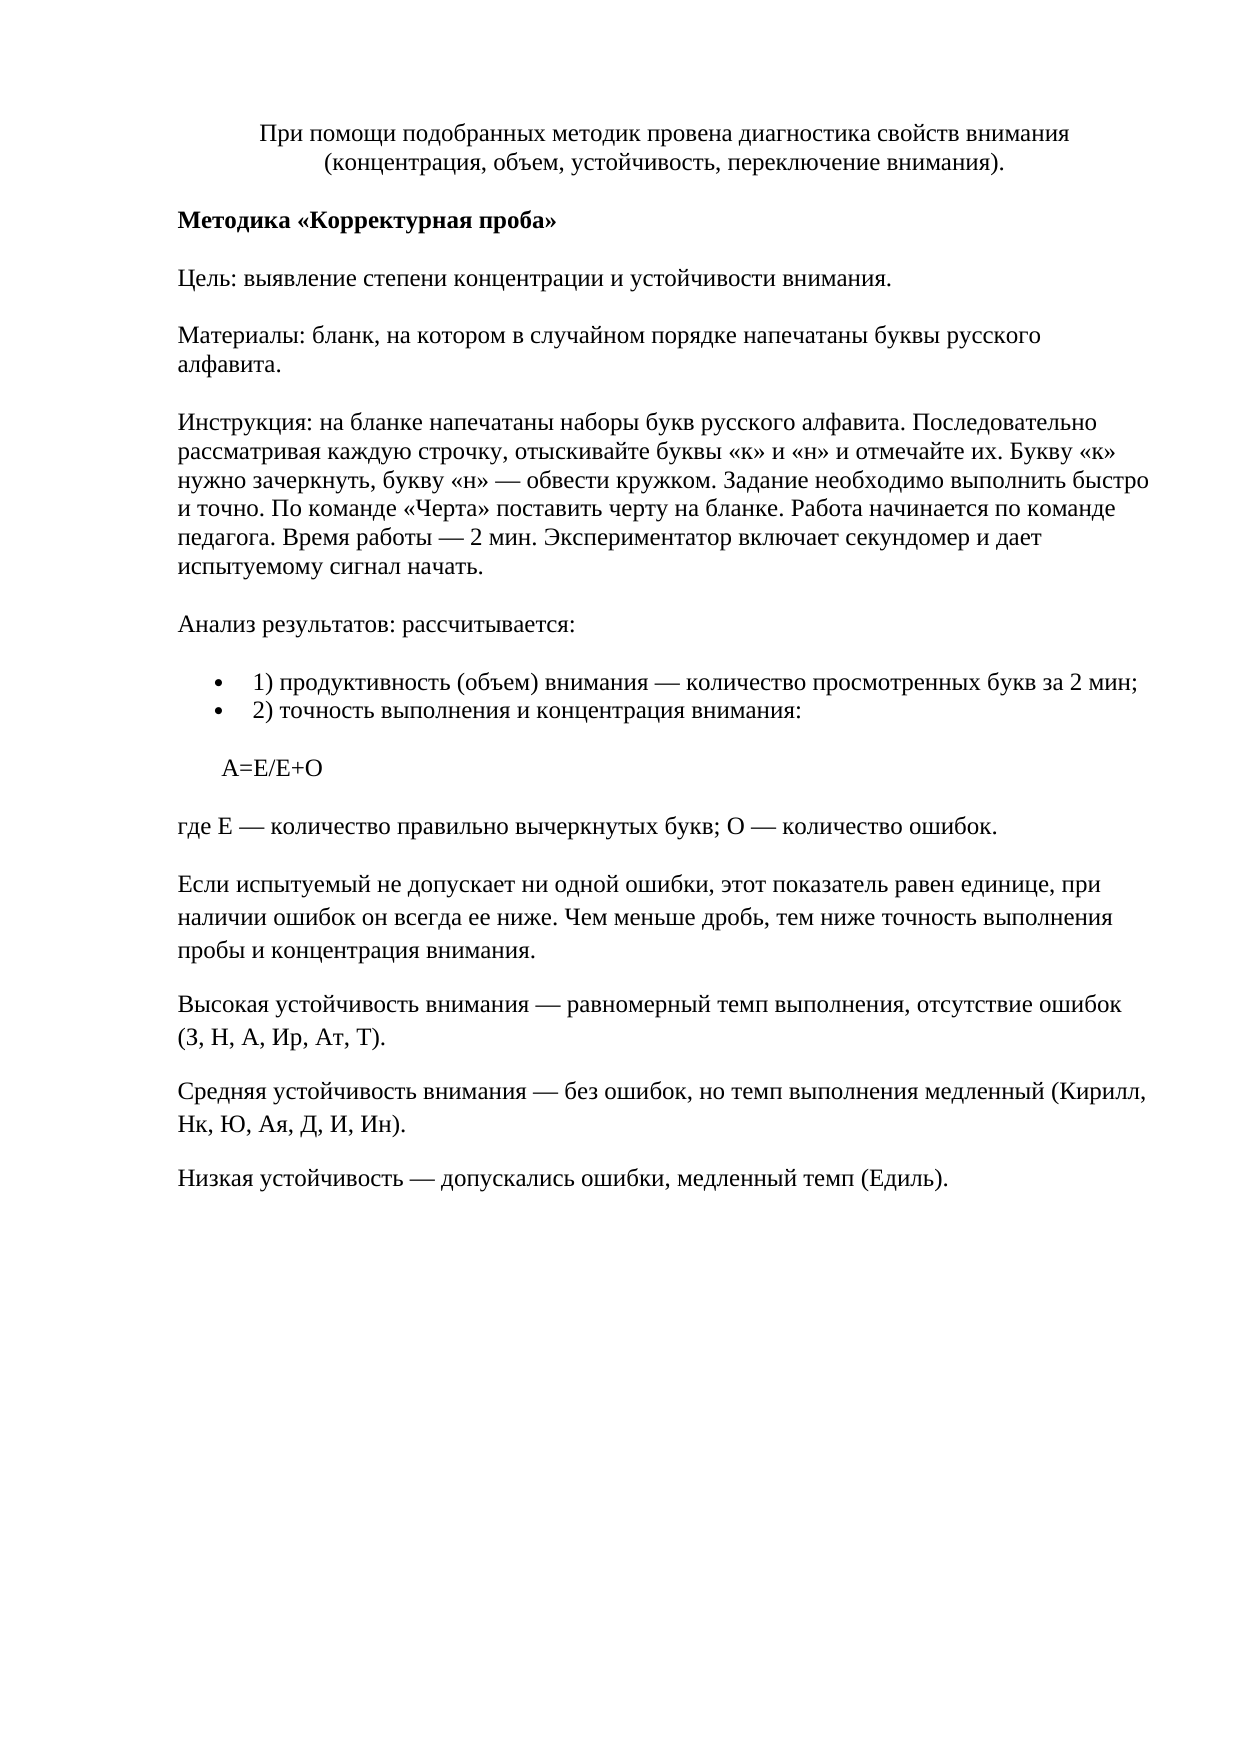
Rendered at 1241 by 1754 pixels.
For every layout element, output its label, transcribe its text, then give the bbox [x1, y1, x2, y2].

text Высокая устойчивость внимания — равномерный темп выполнения, отсутствие ошибок (З, Н, А, Ир, Ат, Т). [177, 989, 1152, 1051]
text Инструкция: на бланке напечатаны наборы букв русского алфавита. Последовательно рассматривая каждую строчку, отыскивайте буквы «к» и «н» и отмечайте их. Букву «к» нужно зачеркнуть, букву «н» — обвести кружком. Задание необходимо выполнить быстро и точно. По команде «Черта» поставить черту на бланке. Работа начинается по команде педагога. Время работы — 2 мин. Экспериментатор включает секундомер и дает испытуемому сигнал начать. [177, 407, 1152, 580]
text Цель: выявление степени концентрации и устойчивости внимания. [177, 263, 1152, 291]
text Материалы: бланк, на котором в случайном порядке напечатаны буквы русского алфавита. [177, 321, 1152, 378]
text Методика «Корректурная проба» [177, 205, 1152, 233]
text Низкая устойчивость — допускались ошибки, медленный темп (Едиль). [177, 1163, 1152, 1192]
text А=Е/Е+О [177, 753, 1152, 782]
list 1) продуктивность (объем) внимания — количество просмотренных букв за 2 мин; [215, 667, 1152, 696]
text При помощи подобранных методик провена диагностика свойств внимания (концентрация, объем, устойчивость, переключение внимания). [177, 118, 1152, 176]
text где Е — количество правильно вычеркнутых букв; О — количество ошибок. [177, 811, 1152, 840]
list 2) точность выполнения и концентрация внимания: [215, 696, 1152, 724]
text Анализ результатов: рассчитывается: [177, 609, 1152, 638]
text Средняя устойчивость внимания — без ошибок, но темп выполнения медленный (Кирилл, Нк, Ю, Ая, Д, И, Ин). [177, 1076, 1152, 1138]
text Если испытуемый не допускает ни одной ошибки, этот показатель равен единице, при наличии ошибок он всегда ее ниже. Чем меньше дробь, тем ниже точность выполнения пробы и концентрация внимания. [177, 869, 1152, 964]
